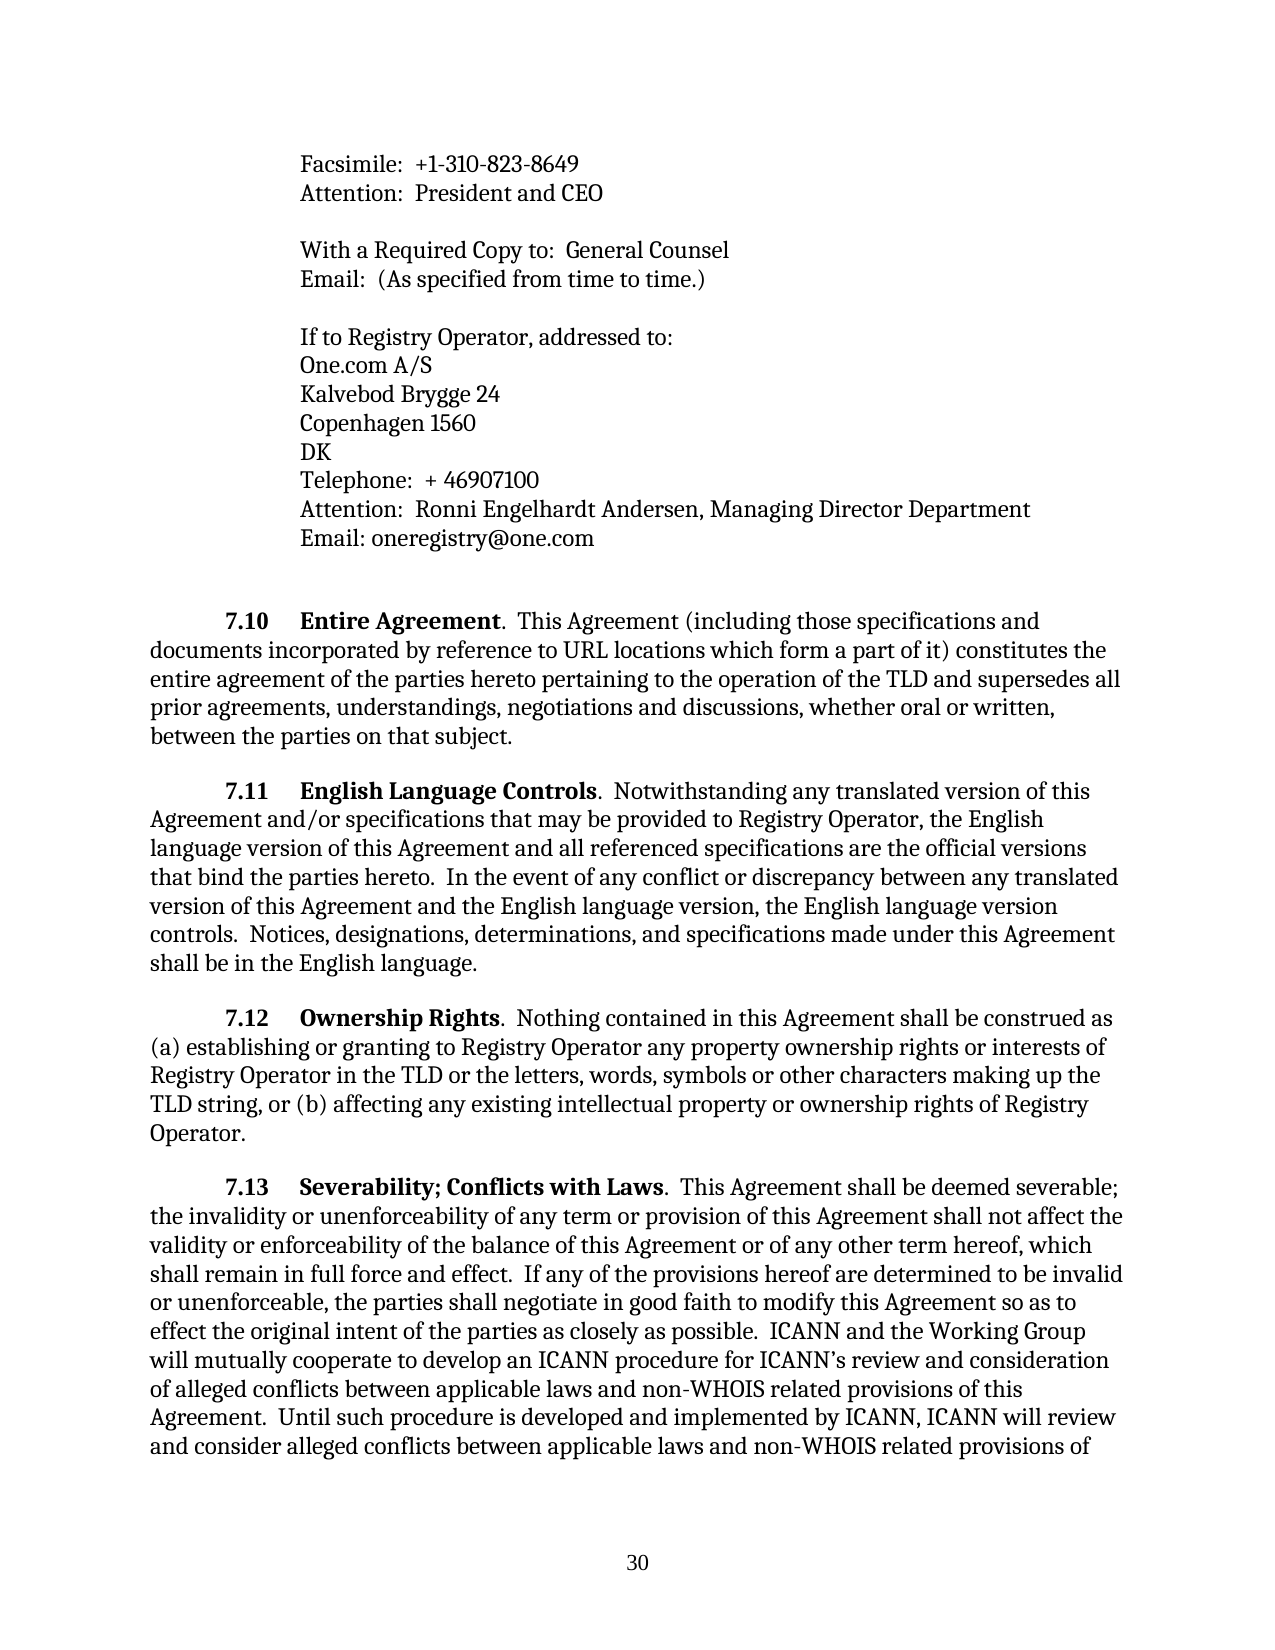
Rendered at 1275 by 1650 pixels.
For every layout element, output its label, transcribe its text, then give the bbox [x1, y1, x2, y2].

text English Language Controls. Notwithstanding any translated version of this Agreement and/or specifications that may be provided to Registry Operator, the English language version of this Agreement and all referenced specifications are the official versions that bind the parties hereto. In the event of any conflict or discrepancy between any translated version of this Agreement and the English language version, the English language version controls. Notices, designations, determinations, and specifications made under this Agreement shall be in the English language. [150, 776, 1125, 978]
text Ownership Rights. Nothing contained in this Agreement shall be construed as (a) establishing or granting to Registry Operator any property ownership rights or interests of Registry Operator in the TLD or the letters, words, symbols or other characters making up the TLD string, or (b) affecting any existing intellectual property or ownership rights of Registry Operator. [150, 1003, 1125, 1147]
text Telephone: + 46907100 Attention: Ronni Engelhardt Andersen, Managing Director Department [300, 466, 1125, 524]
text Email: oneregistry@one.com [300, 524, 1125, 552]
text Copenhagen 1560 [300, 409, 1125, 437]
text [150, 1172, 1125, 1461]
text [300, 150, 1125, 409]
text DK [150, 437, 1125, 466]
text Entire Agreement. This Agreement (including those specifications and documents incorporated by reference to URL locations which form a part of it) constitutes the entire agreement of the parties hereto pertaining to the operation of the TLD and supersedes all prior agreements, understandings, negotiations and discussions, whether oral or written, between the parties on that subject. [150, 606, 1125, 751]
